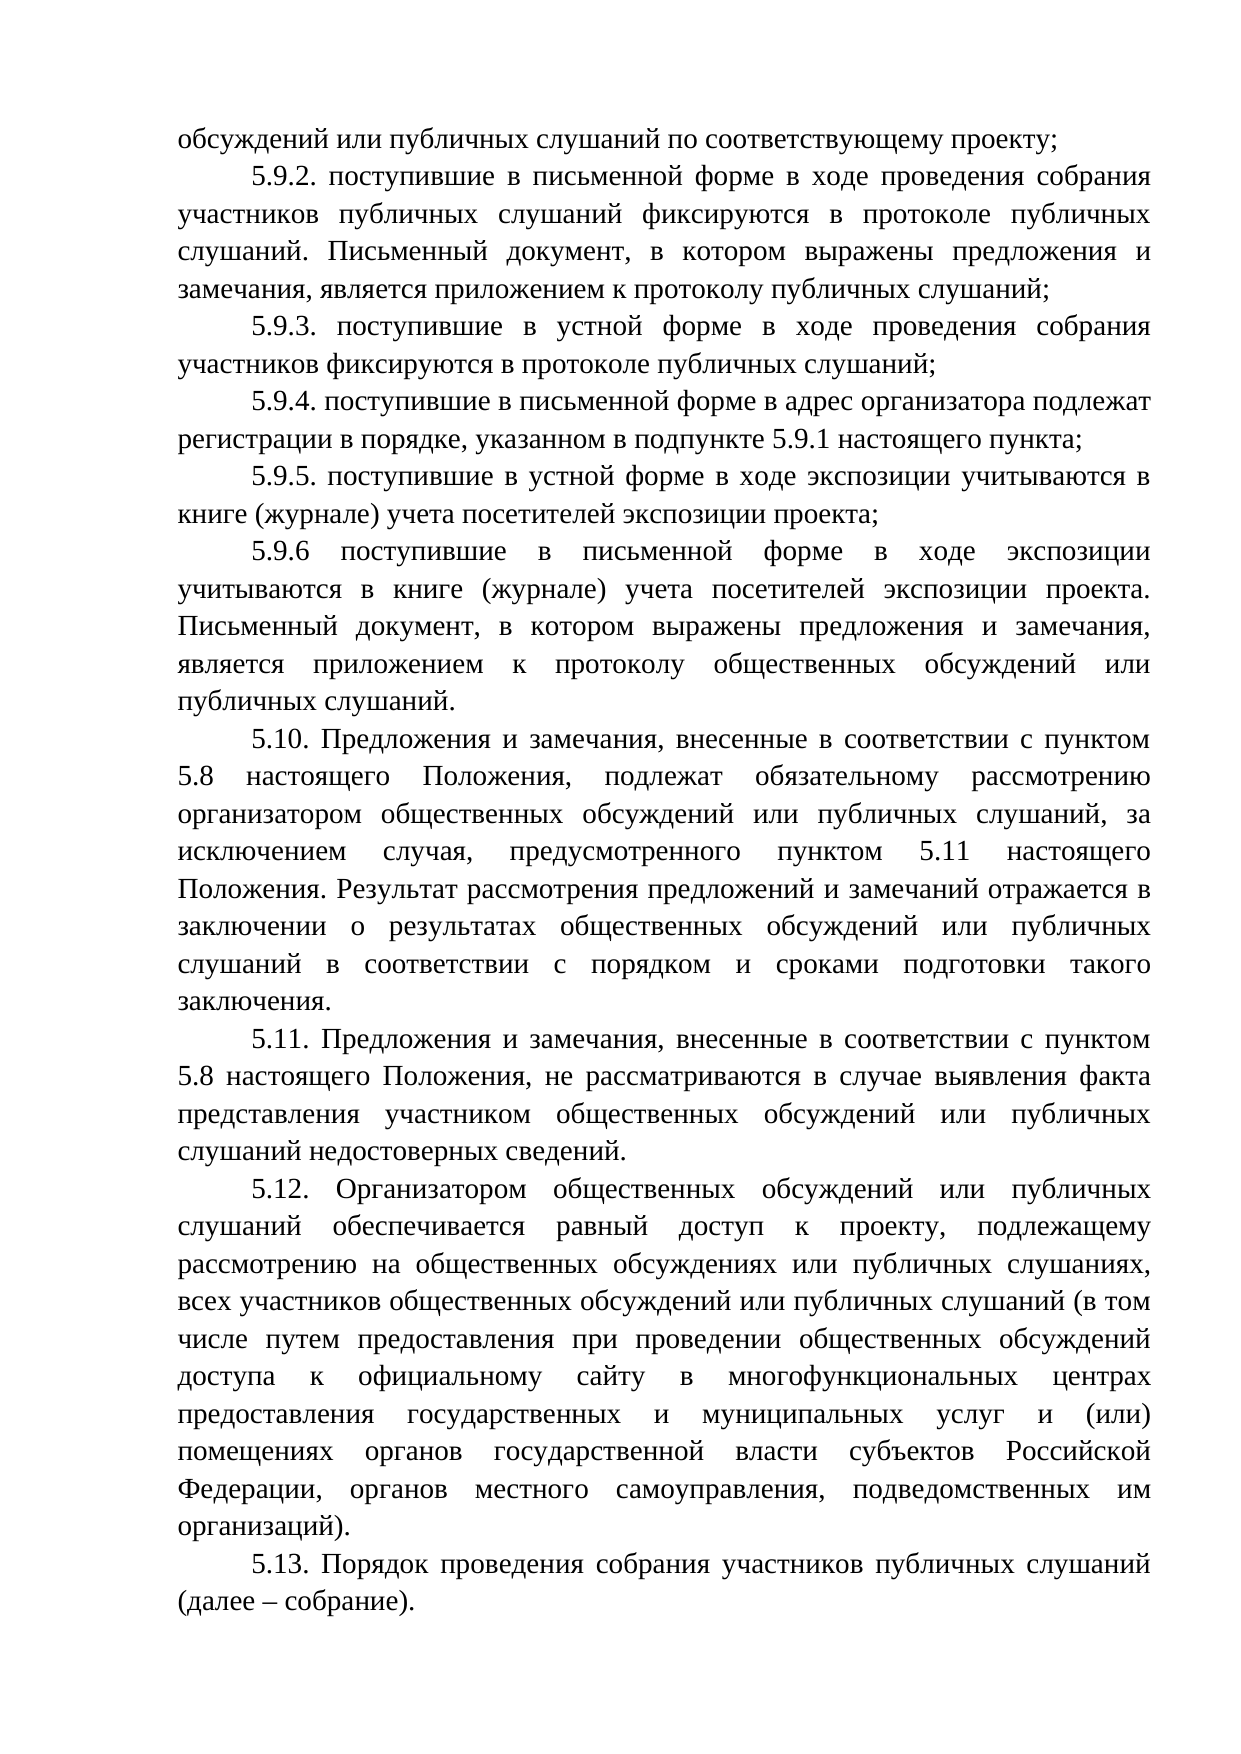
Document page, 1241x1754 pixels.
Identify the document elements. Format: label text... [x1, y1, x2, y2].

text 5.9.2. поступившие в письменной форме в ходе проведения собрания участников публичных слушаний фиксируются в протоколе публичных слушаний. Письменный документ, в котором выражены предложения и замечания, является приложением к протоколу публичных слушаний; [177, 156, 1152, 306]
text 5.9.5. поступившие в устной форме в ходе экспозиции учитываются в книге (журнале) учета посетителей экспозиции проекта; [177, 456, 1152, 531]
text 5.9.3. поступившие в устной форме в ходе проведения собрания участников фиксируются в протоколе публичных слушаний; [177, 306, 1152, 381]
text 5.13. Порядок проведения собрания участников публичных слушаний (далее – собрание). [177, 1543, 1152, 1618]
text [177, 118, 1152, 156]
text 5.11. Предложения и замечания, внесенные в соответствии с пунктом 5.8 настоящего Положения, не рассматриваются в случае выявления факта представления участником общественных обсуждений или публичных слушаний недостоверных сведений. [177, 1018, 1152, 1168]
text 5.9.6 поступившие в письменной форме в ходе экспозиции учитываются в книге (журнале) учета посетителей экспозиции проекта. Письменный документ, в котором выражены предложения и замечания, является приложением к протоколу общественных обсуждений или публичных слушаний. [177, 531, 1152, 718]
text 5.10. Предложения и замечания, внесенные в соответствии с пунктом 5.8 настоящего Положения, подлежат обязательному рассмотрению организатором общественных обсуждений или публичных слушаний, за исключением случая, предусмотренного пунктом 5.11 настоящего Положения. Результат рассмотрения предложений и замечаний отражается в заключении о результатах общественных обсуждений или публичных слушаний в соответствии с порядком и сроками подготовки такого заключения. [177, 718, 1152, 1018]
text 5.9.4. поступившие в письменной форме в адрес организатора подлежат регистрации в порядке, указанном в подпункте 5.9.1 настоящего пункта; [177, 381, 1152, 456]
text 5.12. Организатором общественных обсуждений или публичных слушаний обеспечивается равный доступ к проекту, подлежащему рассмотрению на общественных обсуждениях или публичных слушаниях, всех участников общественных обсуждений или публичных слушаний (в том числе путем предоставления при проведении общественных обсуждений доступа к официальному сайту в многофункциональных центрах предоставления государственных и муниципальных услуг и (или) помещениях органов государственной власти субъектов Российской Федерации, органов местного самоуправления, подведомственных им организаций). [177, 1168, 1152, 1543]
